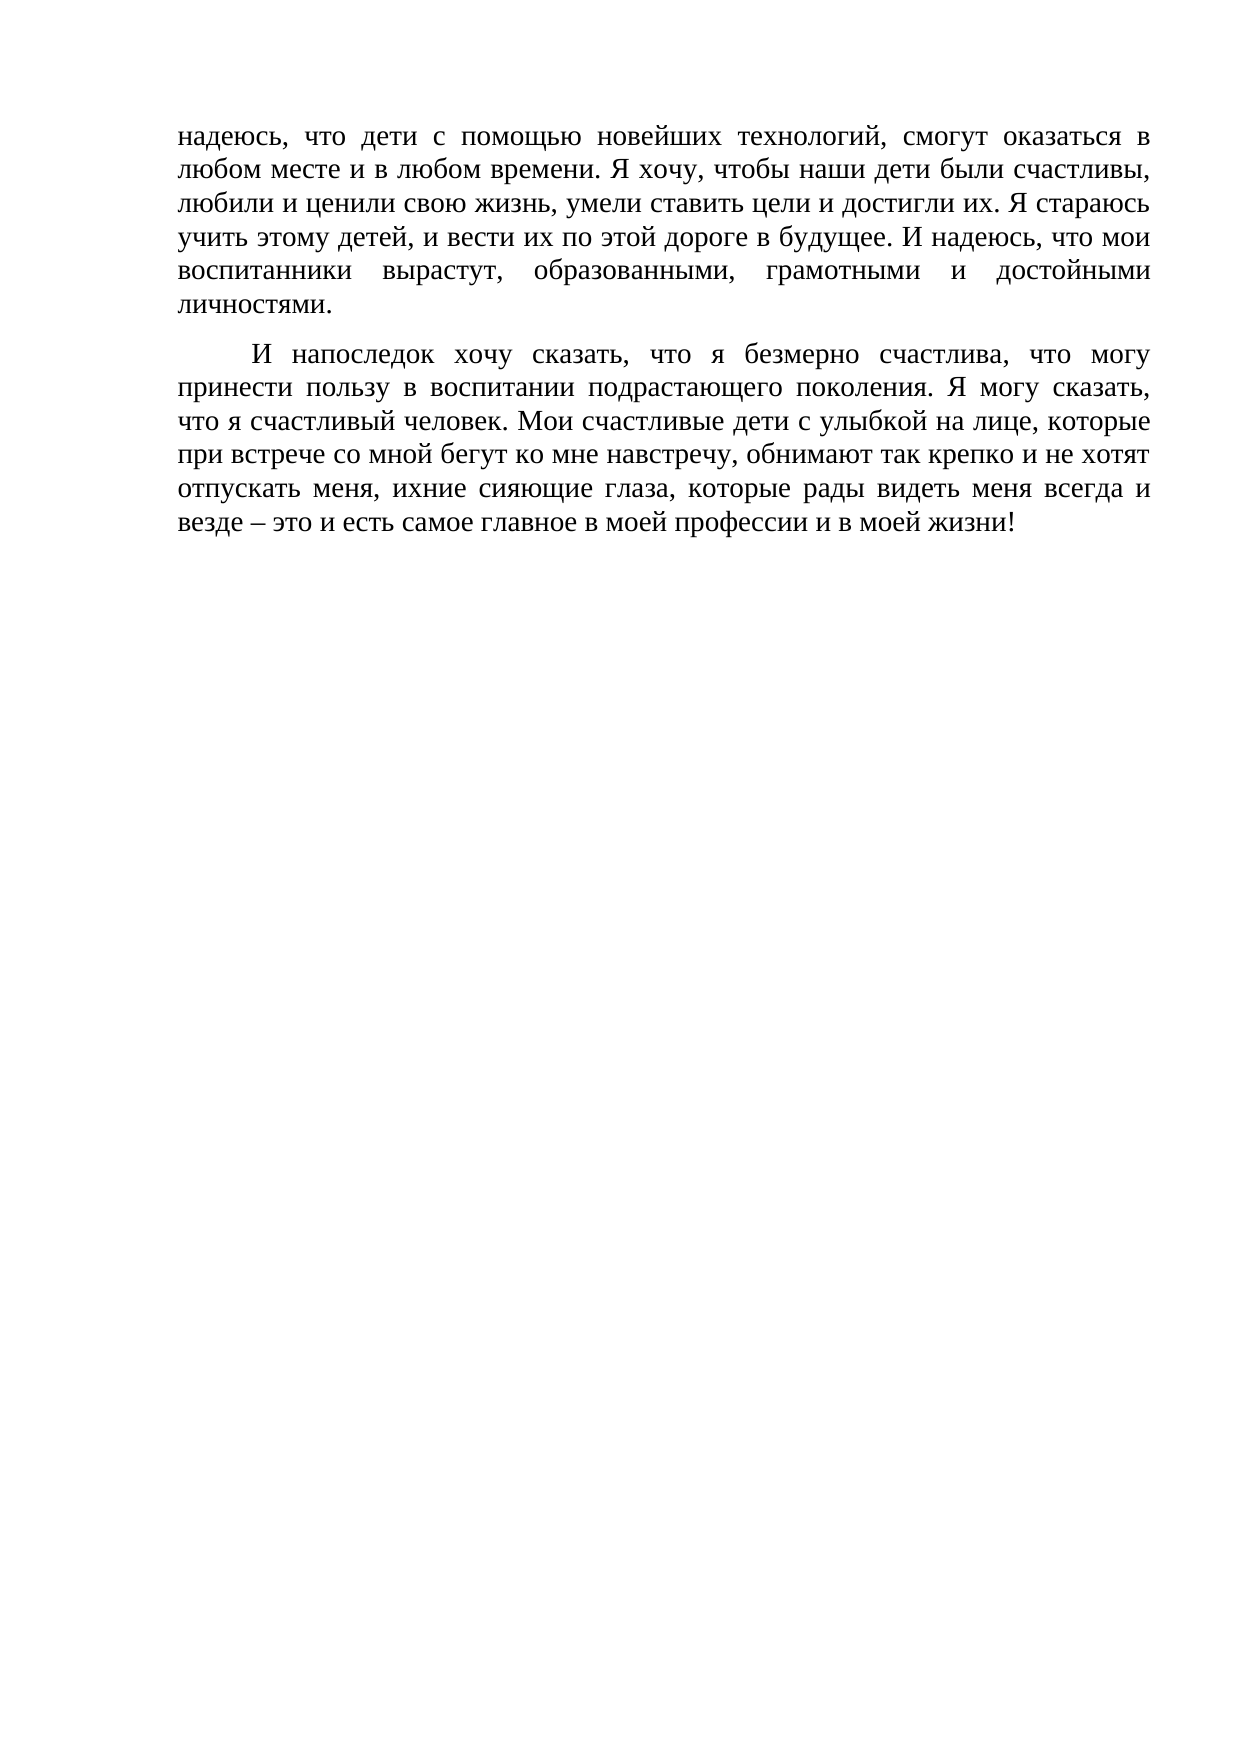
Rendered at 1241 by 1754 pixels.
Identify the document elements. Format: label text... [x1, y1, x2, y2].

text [177, 118, 1152, 319]
text И напоследок хочу сказать, что я безмерно счастлива, что могу принести пользу в воспитании подрастающего поколения. Я могу сказать, что я счастливый человек. Мои счастливые дети с улыбкой на лице, которые при встрече со мной бегут ко мне навстречу, обнимают так крепко и не хотят отпускать меня, ихние сияющие глаза, которые рады видеть меня всегда и везде – это и есть самое главное в моей профессии и в моей жизни! [177, 336, 1152, 537]
